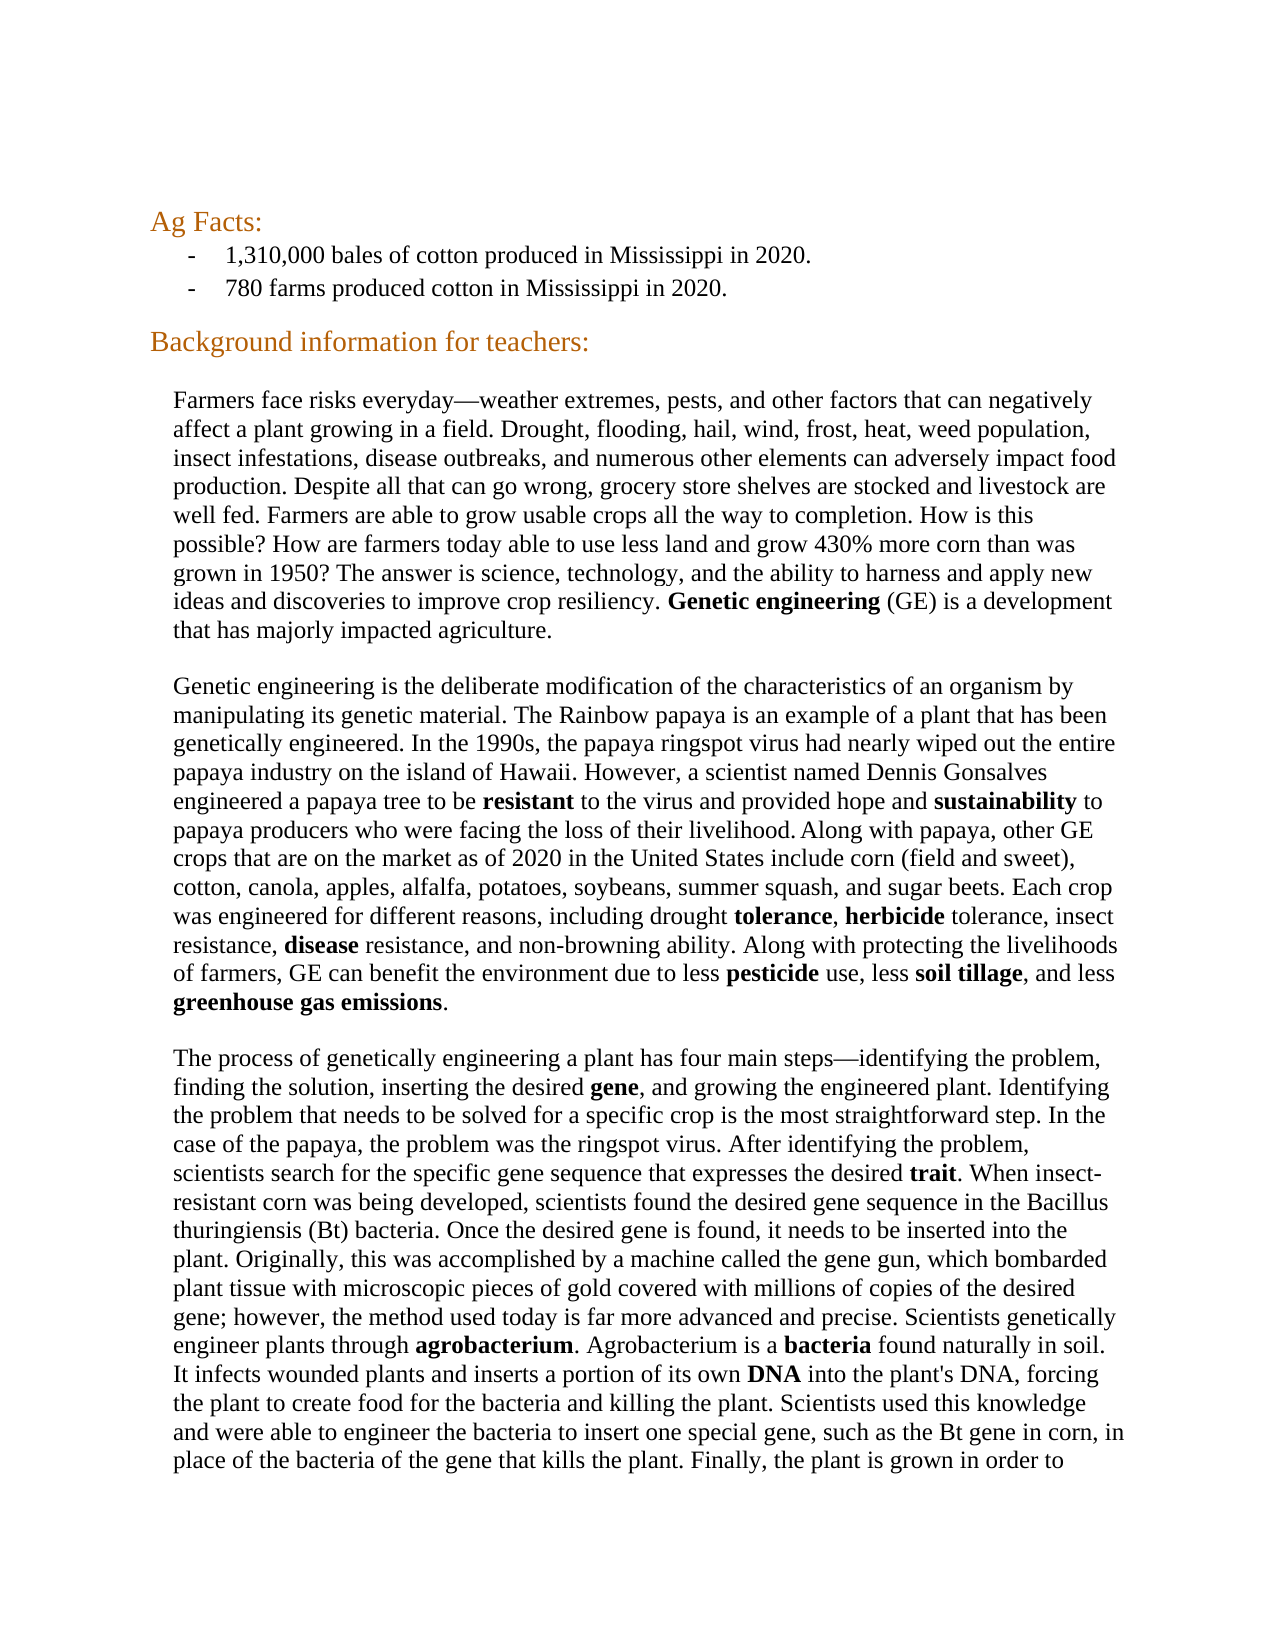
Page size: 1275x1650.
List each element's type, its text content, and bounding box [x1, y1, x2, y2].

text Genetic engineering is the deliberate modification of the characteristics of an organism by manipulating its genetic material. The Rainbow papaya is an example of a plant that has been genetically engineered. In the 1990s, the papaya ringspot virus had nearly wiped out the entire papaya industry on the island of Hawaii. However, a scientist named Dennis Gonsalves engineered a papaya tree to be resistant to the virus and provided hope and sustainability to papaya producers who were facing the loss of their livelihood. Along with papaya, other GE crops that are on the market as of 2020 in the United States include corn (field and sweet), cotton, canola, apples, alfalfa, potatoes, soybeans, summer squash, and sugar beets. Each crop was engineered for different reasons, including drought tolerance, herbicide tolerance, insect resistance, disease resistance, and non-browning ability. Along with protecting the livelihoods of farmers, GE can benefit the environment due to less pesticide use, less soil tillage, and less greenhouse gas emissions. [173, 671, 1125, 1016]
text Farmers face risks everyday—weather extremes, pests, and other factors that can negatively affect a plant growing in a field. Drought, flooding, hail, wind, frost, heat, weed population, insect infestations, disease outbreaks, and numerous other elements can adversely impact food production. Despite all that can go wrong, grocery store shelves are stocked and livestock are well fed. Farmers are able to grow usable crops all the way to completion. How is this possible? How are farmers today able to use less land and grow 430% more corn than was grown in 1950? The answer is science, technology, and the ability to harness and apply new ideas and discoveries to improve crop resiliency. Genetic engineering (GE) is a development that has majorly impacted agriculture. [553, 385, 1125, 644]
subtitle Ag Facts: [150, 204, 1125, 238]
subtitle Background information for teachers: [150, 324, 1125, 358]
list 1,310,000 bales of cotton produced in Mississippi in 2020. [187, 238, 1125, 271]
list 780 farms produced cotton in Mississippi in 2020. [187, 271, 1125, 304]
